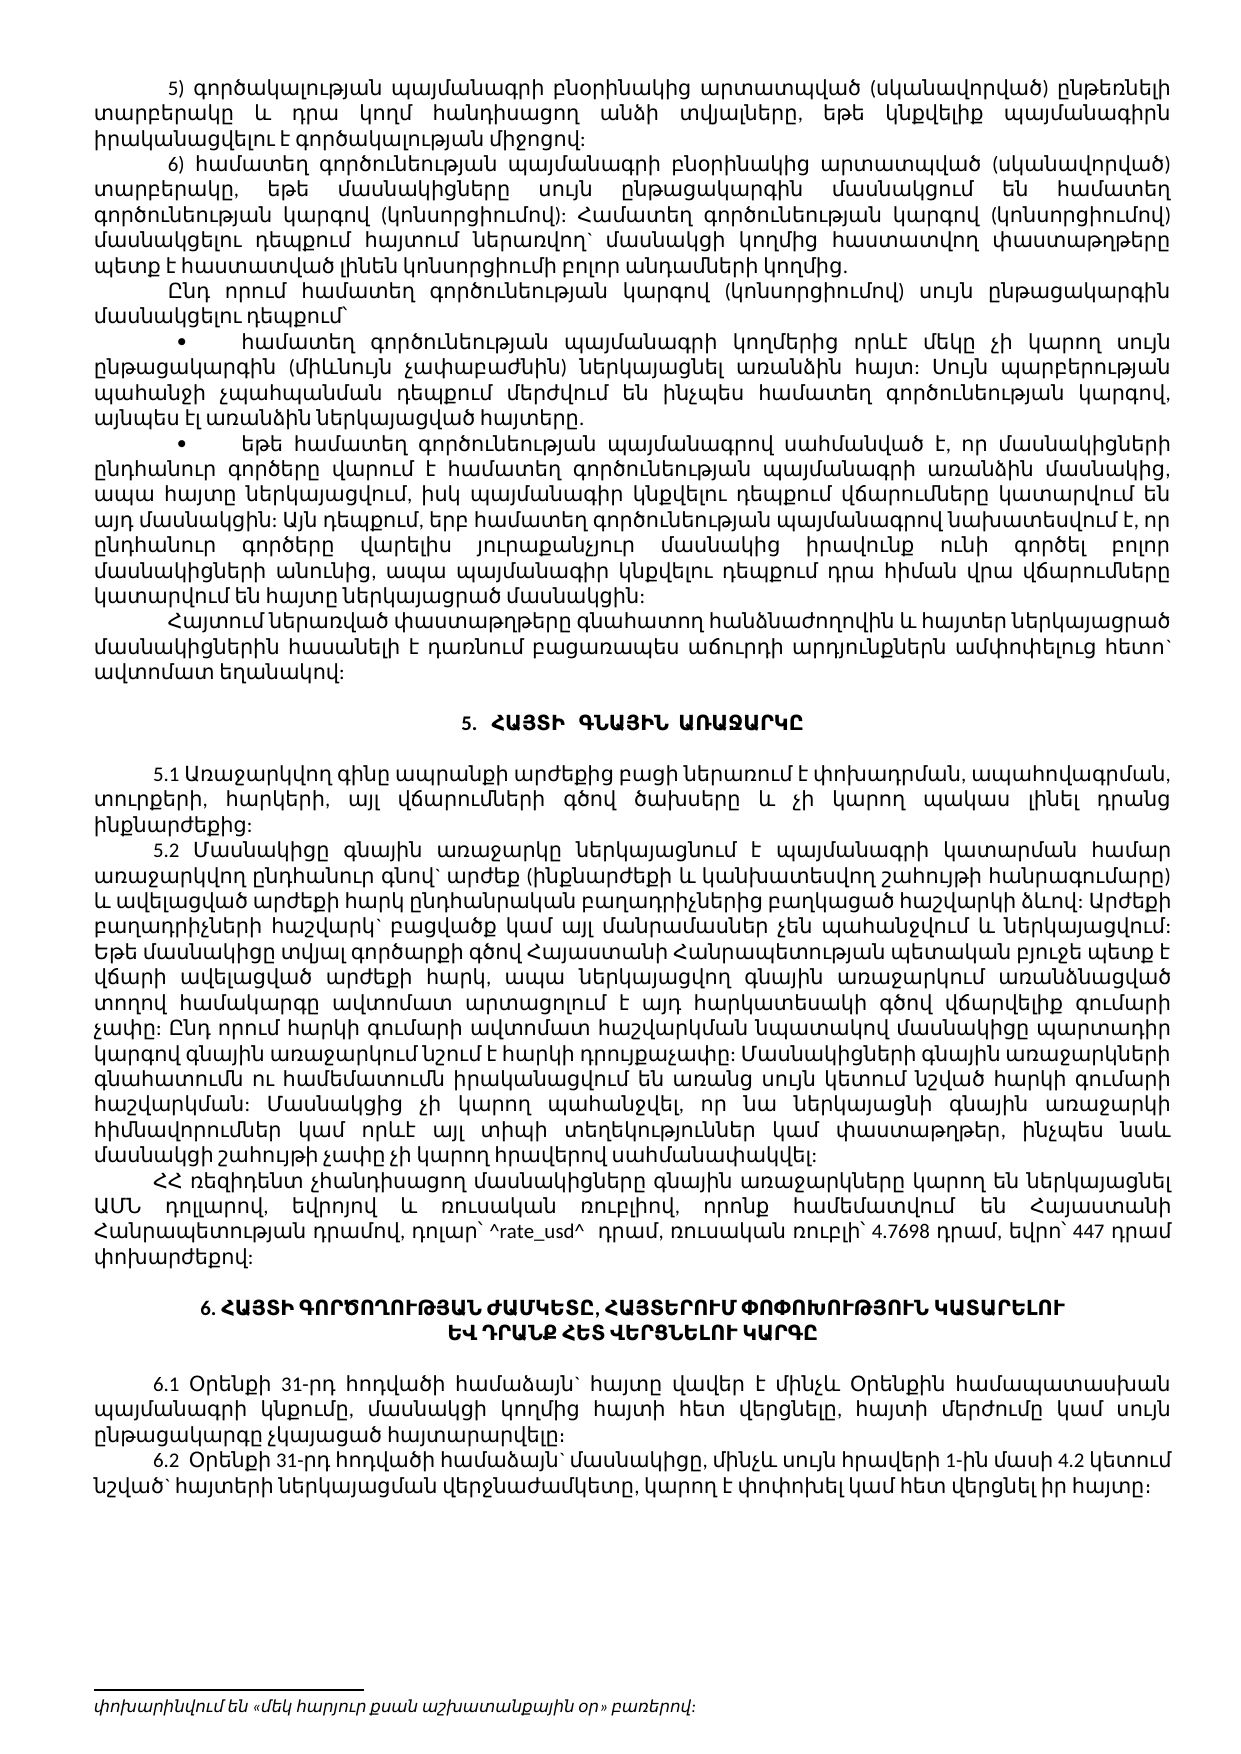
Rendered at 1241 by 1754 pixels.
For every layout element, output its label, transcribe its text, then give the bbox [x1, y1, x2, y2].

list եթե համատեղ գործունեության պայմանագրով սահմանված է, որ մասնակիցների ընդհանուր գործերը վարում է համատեղ գործունեության պայմանագրի առանձին մասնակից, ապա հայտը ներկայացվում, իսկ պայմանագիր կնքվելու դեպքում վճարումները կատարվում են այդ մասնակցին: Այն դեպքում, երբ համատեղ գործունեության պայմանագրով նախատեսվում է, որ ընդհանուր գործերը վարելիս յուրաքանչյուր մասնակից իրավունք ունի գործել բոլոր մասնակիցների անունից, ապա պայմանագիր կնքվելու դեպքում դրա հիման վրա վճարումները կատարվում են հայտը ներկայացրած մասնակցին: [94, 431, 1171, 609]
text Ընդ որում համատեղ գործունեության կարգով (կոնսորցիումով) սույն ընթացակարգին մասնակցելու դեպքում՝ [94, 278, 1171, 329]
text ԵՎ ԴՐԱՆՔ ՀԵՏ ՎԵՐՑՆԵԼՈՒ ԿԱՐԳԸ [94, 1320, 1171, 1346]
text 6.1 Օրենքի 31-րդ հոդվածի համաձայն` հայտը վավեր է մինչև Օրենքին համապատասխան պայմանագրի կնքումը, մասնակցի կողմից հայտի հետ վերցնելը, հայտի մերժումը կամ սույն ընթացակարգը չկայացած հայտարարվելը։ [94, 1371, 1171, 1447]
text 5. ՀԱՅՏԻ ԳՆԱՅԻՆ ԱՌԱՋԱՐԿԸ [94, 710, 1171, 736]
list համատեղ գործունեության պայմանագրի կողմերից որևէ մեկը չի կարող սույն ընթացակարգին (միևնույն չափաբաժնին) ներկայացնել առանձին հայտ: Սույն պարբերության պահանջի չպահպանման դեպքում մերժվում են ինչպես համատեղ գործունեության կարգով, այնպես էլ առանձին ներկայացված հայտերը. [94, 329, 1171, 431]
text Հայտում ներառված փաստաթղթերը գնահատող հանձնաժողովին և հայտեր ներկայացրած մասնակիցներին հասանելի է դառնում բացառապես աճուրդի արդյունքներն ամփոփելուց հետո` ավտոմատ եղանակով: [94, 609, 1171, 685]
text 6) համատեղ գործունեության պայմանագրի բնօրինակից արտատպված (սկանավորված) տարբերակը, եթե մասնակիցները սույն ընթացակարգին մասնակցում են համատեղ գործունեության կարգով (կոնսորցիումով): Համատեղ գործունեության կարգով (կոնսորցիումով) մասնակցելու դեպքում հայտում ներառվող` մասնակցի կողմից հաստատվող փաստաթղթերը պետք է հաստատված լինեն կոնսորցիումի բոլոր անդամների կողմից. [94, 151, 1171, 278]
text 5.2 Մասնակիցը գնային առաջարկը ներկայացնում է պայմանագրի կատարման համար առաջարկվող ընդհանուր գնով` արժեք (ինքնարժեքի և կանխատեսվող շահույթի հանրագումարը) և ավելացված արժեքի հարկ ընդհանրական բաղադրիչներից բաղկացած հաշվարկի ձևով: Արժեքի բաղադրիչների հաշվարկ` բացվածք կամ այլ մանրամասներ չեն պահանջվում և ներկայացվում: Եթե մասնակիցը տվյալ գործարքի գծով Հայաստանի Հանրապետության պետական բյուջե պետք է վճարի ավելացված արժեքի հարկ, ապա ներկայացվող գնային առաջարկում առանձնացված տողով համակարգը ավտոմատ արտացոլում է այդ հարկատեսակի գծով վճարվելիք գումարի չափը: Ընդ որում հարկի գումարի ավտոմատ հաշվարկման նպատակով մասնակիցը պարտադիր կարգով գնային առաջարկում նշում է հարկի դրույքաչափը: Մասնակիցների գնային առաջարկների գնահատումն ու համեմատումն իրականացվում են առանց սույն կետում նշված հարկի գումարի հաշվարկման: Մասնակցից չի կարող պահանջվել, որ նա ներկայացնի գնային առաջարկի հիմնավորումներ կամ որևէ այլ տիպի տեղեկություններ կամ փաստաթղթեր, ինչպես նաև մասնակցի շահույթի չափը չի կարող հրավերով սահմանափակվել: [94, 837, 1171, 1168]
text ՀՀ ռեզիդենտ չհանդիսացող մասնակիցները գնային առաջարկները կարող են ներկայացնել ԱՄՆ դոլլարով, եվրոյով և ռուսական ռուբլիով, որոնք համեմատվում են Հայաստանի Հանրապետության դրամով, դոլար՝ ^rate_usd^ դրամ, ռուսական ռուբլի՝ 4.7698 դրամ, եվրո՝ 447 դրամ փոխարժեքով: [94, 1168, 1171, 1269]
text 6.2 Օրենքի 31-րդ հոդվածի համաձայն` մասնակիցը, մինչև սույն հրավերի 1-ին մասի 4.2 կետում նշված` հայտերի ներկայացման վերջնաժամկետը, կարող է փոփոխել կամ հետ վերցնել իր հայտը։ [94, 1447, 1171, 1498]
text 5.1 Առաջարկվող գինը ապրանքի արժեքից բացի ներառում է փոխադրման, ապահովագրման, տուրքերի, հարկերի, այլ վճարումների գծով ծախսերը և չի կարող պակաս լինել դրանց ինքնարժեքից: [94, 761, 1171, 837]
text 5) գործակալության պայմանագրի բնօրինակից արտատպված (սկանավորված) ընթեռնելի տարբերակը և դրա կողմ հանդիսացող անձի տվյալները, եթե կնքվելիք պայմանագիրն իրականացվելու է գործակալության միջոցով: [94, 75, 1171, 151]
text 6. ՀԱՅՏԻ ԳՈՐԾՈՂՈՒԹՅԱՆ ԺԱՄԿԵՏԸ, ՀԱՅՏԵՐՈՒՄ ՓՈՓՈԽՈՒԹՅՈՒՆ ԿԱՏԱՐԵԼՈՒ [94, 1295, 1171, 1320]
